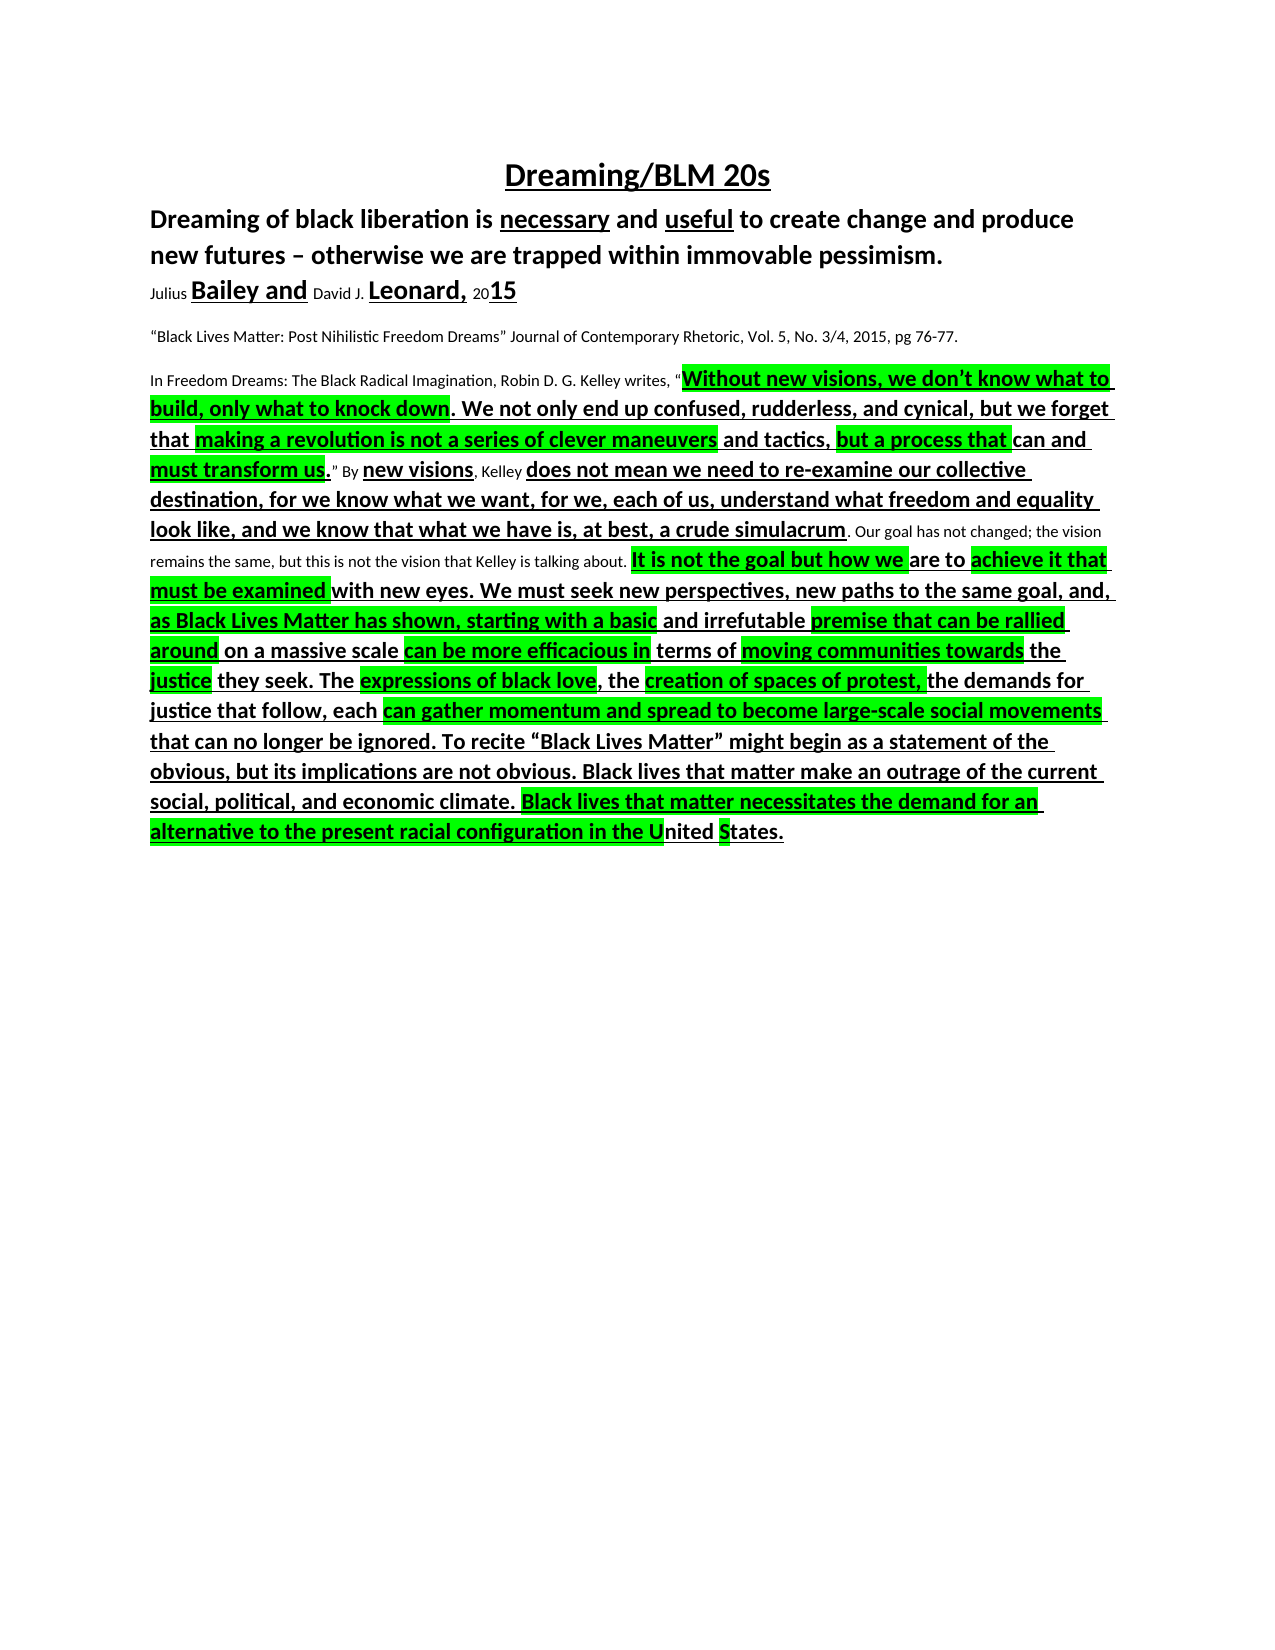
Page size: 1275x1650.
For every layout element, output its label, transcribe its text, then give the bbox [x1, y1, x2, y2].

text “Black Lives Matter: Post Nihilistic Freedom Dreams” Journal of Contemporary Rhetoric, Vol. 5, No. 3/4, 2015, pg 76-77. [150, 326, 1125, 346]
subtitle Dreaming/BLM 20s [150, 154, 1125, 195]
text In Freedom Dreams: The Black Radical Imagination, Robin D. G. Kelley writes, “Without new visions, we don’t know what to build, only what to knock down. We not only end up confused, rudderless, and cynical, but we forget that making a revolution is not a series of clever maneuvers and tactics, but a process that can and must transform us.” By new visions, Kelley does not mean we need to re-examine our collective destination, for we know what we want, for we, each of us, understand what freedom and equality look like, and we know that what we have is, at best, a crude simulacrum. Our goal has not changed; the vision remains the same, but this is not the vision that Kelley is talking about. It is not the goal but how we are to achieve it that must be examined with new eyes. We must seek new perspectives, new paths to the same goal, and, as Black Lives Matter has shown, starting with a basic and irrefutable premise that can be rallied around on a massive scale can be more efficacious in terms of moving communities towards the justice they seek. The expressions of black love, the creation of spaces of protest, the demands for justice that follow, each can gather momentum and spread to become large-scale social movements that can no longer be ignored. To recite “Black Lives Matter” might begin as a statement of the obvious, but its implications are not obvious. Black lives that matter make an outrage of the current social, political, and economic climate. Black lives that matter necessitates the demand for an alternative to the present racial configuration in the United States. [150, 364, 1125, 846]
subtitle Dreaming of black liberation is necessary and useful to create change and produce new futures – otherwise we are trapped within immovable pessimism. [150, 202, 1125, 271]
text Julius Bailey and David J. Leonard, 2015 [150, 273, 1125, 307]
